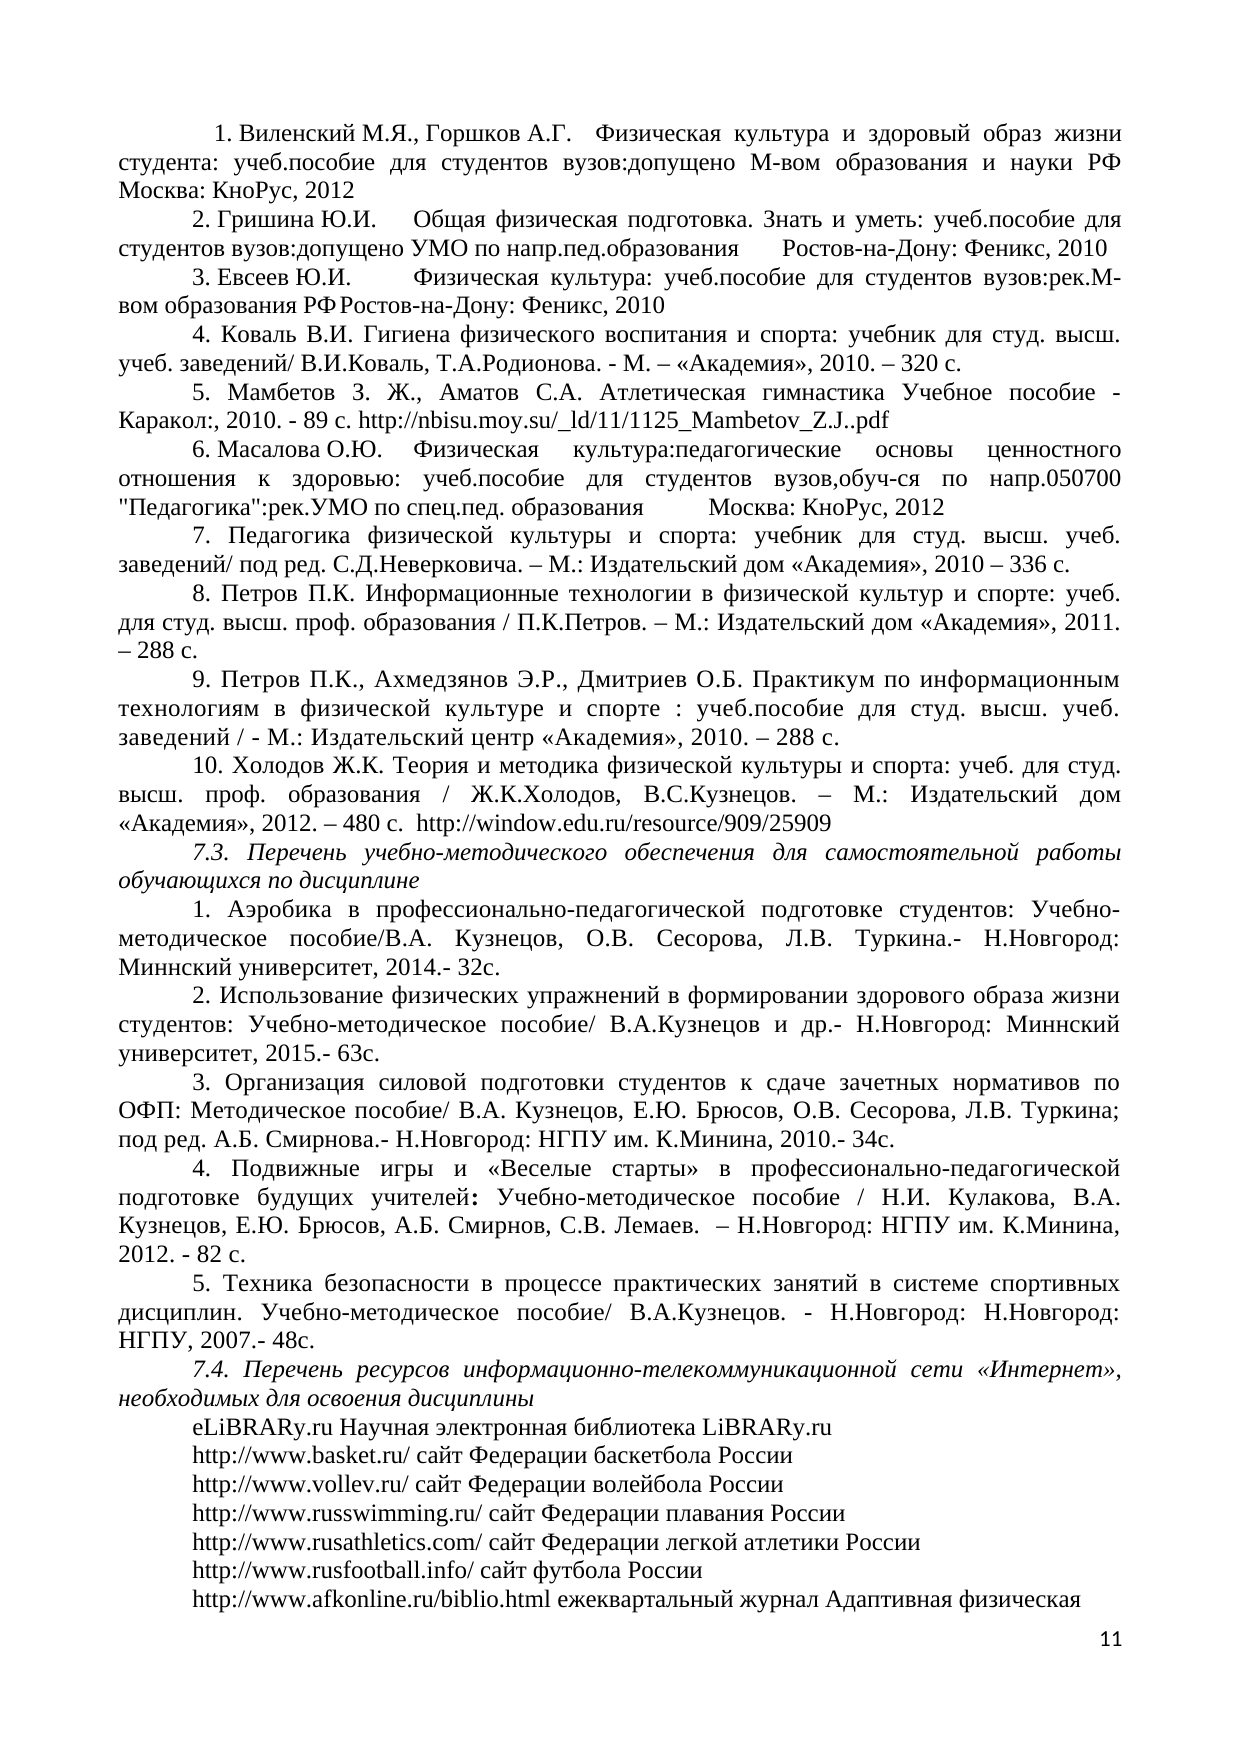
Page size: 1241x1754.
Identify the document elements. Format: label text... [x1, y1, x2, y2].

text 7. Педагогика физической культуры и спорта: учебник для студ. высш. учеб. заведений/ под ред. С.Д.Неверковича. – М.: Издательский дом «Академия», 2010 – 336 с. [118, 521, 1122, 578]
text http://www.russwimming.ru/ сайт Федерации плавания России [118, 1498, 1122, 1527]
text 4. Подвижные игры и «Веселые старты» в профессионально-педагогической подготовке будущих учителей: Учебно-методическое пособие / Н.И. Кулакова, В.А. Кузнецов, Е.Ю. Брюсов, А.Б. Смирнов, С.В. Лемаев. – Н.Новгород: НГПУ им. К.Минина, 2012. - 82 с. [118, 1153, 1122, 1268]
text 1. Виленский М.Я., Горшков А.Г. Физическая культура и здоровый образ жизни студента: учеб.пособие для студентов вузов:допущено М-вом образования и науки РФ Москва: КноРус, 2012 [118, 118, 1122, 204]
text http://www.basket.ru/ сайт Федерации баскетбола России [118, 1441, 1122, 1469]
text 5. Мамбетов З. Ж., Аматов С.А. Атлетическая гимнастика Учебное пособие - Каракол:, 2010. - 89 с. http://nbisu.moy.su/_ld/11/1125_Mambetov_Z.J..pdf [118, 377, 1122, 434]
text http://www.rusfootball.info/ сайт футбола России [118, 1556, 1122, 1584]
text 6. Масалова О.Ю. Физическая культура:педагогические основы ценностного отношения к здоровью: учеб.пособие для студентов вузов,обуч-ся по напр.050700 "Педагогика":рек.УМО по спец.пед. образования Москва: КноРус, 2012 [118, 434, 1122, 521]
text 3. Организация силовой подготовки студентов к сдаче зачетных нормативов по ОФП: Методическое пособие/ В.А. Кузнецов, Е.Ю. Брюсов, О.В. Сесорова, Л.В. Туркина; под ред. А.Б. Смирнова.- Н.Новгород: НГПУ им. К.Минина, 2010.- 34с. [118, 1067, 1122, 1153]
text eLiBRARy.ru Научная электронная библиотека LiBRARy.ru [118, 1412, 1122, 1441]
text http://www.vollev.ru/ сайт Федерации волейбола России [118, 1469, 1122, 1498]
text 9. Петров П.К., Ахмедзянов Э.Р., Дмитриев О.Б. Практикум по информационным технологиям в физической культуре и спорте : учеб.пособие для студ. высш. учеб. заведений / - М.: Издательский центр «Академия», 2010. – 288 с. [118, 664, 1122, 751]
text 2. Гришина Ю.И. Общая физическая подготовка. Знать и уметь: учеб.пособие для студентов вузов:допущено УМО по напр.пед.образования Ростов-на-Дону: Феникс, 2010 [118, 204, 1122, 262]
text 7.3. Перечень учебно-методического обеспечения для самостоятельной работы обучающихся по дисциплине [118, 837, 1122, 894]
text 7.4. Перечень ресурсов информационно-телекоммуникационной сети «Интернет», необходимых для освоения дисциплины [118, 1354, 1122, 1412]
text http://www.rusathletics.com/ сайт Федерации легкой атлетики России [118, 1527, 1122, 1556]
text 8. Петров П.К. Информационные технологии в физической культур и спорте: учеб. для студ. высш. проф. образования / П.К.Петров. – М.: Издательский дом «Академия», 2011. – 288 с. [118, 578, 1122, 664]
text 10. Холодов Ж.К. Теория и методика физической культуры и спорта: учеб. для студ. высш. проф. образования / Ж.К.Холодов, В.С.Кузнецов. – М.: Издательский дом «Академия», 2012. – 480 с. http://window.edu.ru/resource/909/25909 [118, 751, 1122, 837]
text 5. Техника безопасности в процессе практических занятий в системе спортивных дисциплин. Учебно-методическое пособие/ В.А.Кузнецов. - Н.Новгород: Н.Новгород: НГПУ, 2007.- 48с. [118, 1268, 1122, 1354]
text http://www.afkonline.ru/biblio.html ежеквартальный журнал Адаптивная физическая [118, 1584, 1122, 1613]
text 2. Использование физических упражнений в формировании здорового образа жизни студентов: Учебно-методическое пособие/ В.А.Кузнецов и др.- Н.Новгород: Миннский университет, 2015.- 63с. [118, 981, 1122, 1067]
text 4. Коваль В.И. Гигиена физического воспитания и спорта: учебник для студ. высш. учеб. заведений/ В.И.Коваль, Т.А.Родионова. - М. – «Академия», 2010. – 320 с. [118, 319, 1122, 377]
text 3. Евсеев Ю.И. Физическая культура: учеб.пособие для студентов вузов:рек.М-вом образования РФ Ростов-на-Дону: Феникс, 2010 [118, 262, 1122, 319]
text 1. Аэробика в профессионально-педагогической подготовке студентов: Учебно-методическое пособие/В.А. Кузнецов, О.В. Сесорова, Л.В. Туркина.- Н.Новгород: Миннский университет, 2014.- 32с. [118, 894, 1122, 981]
